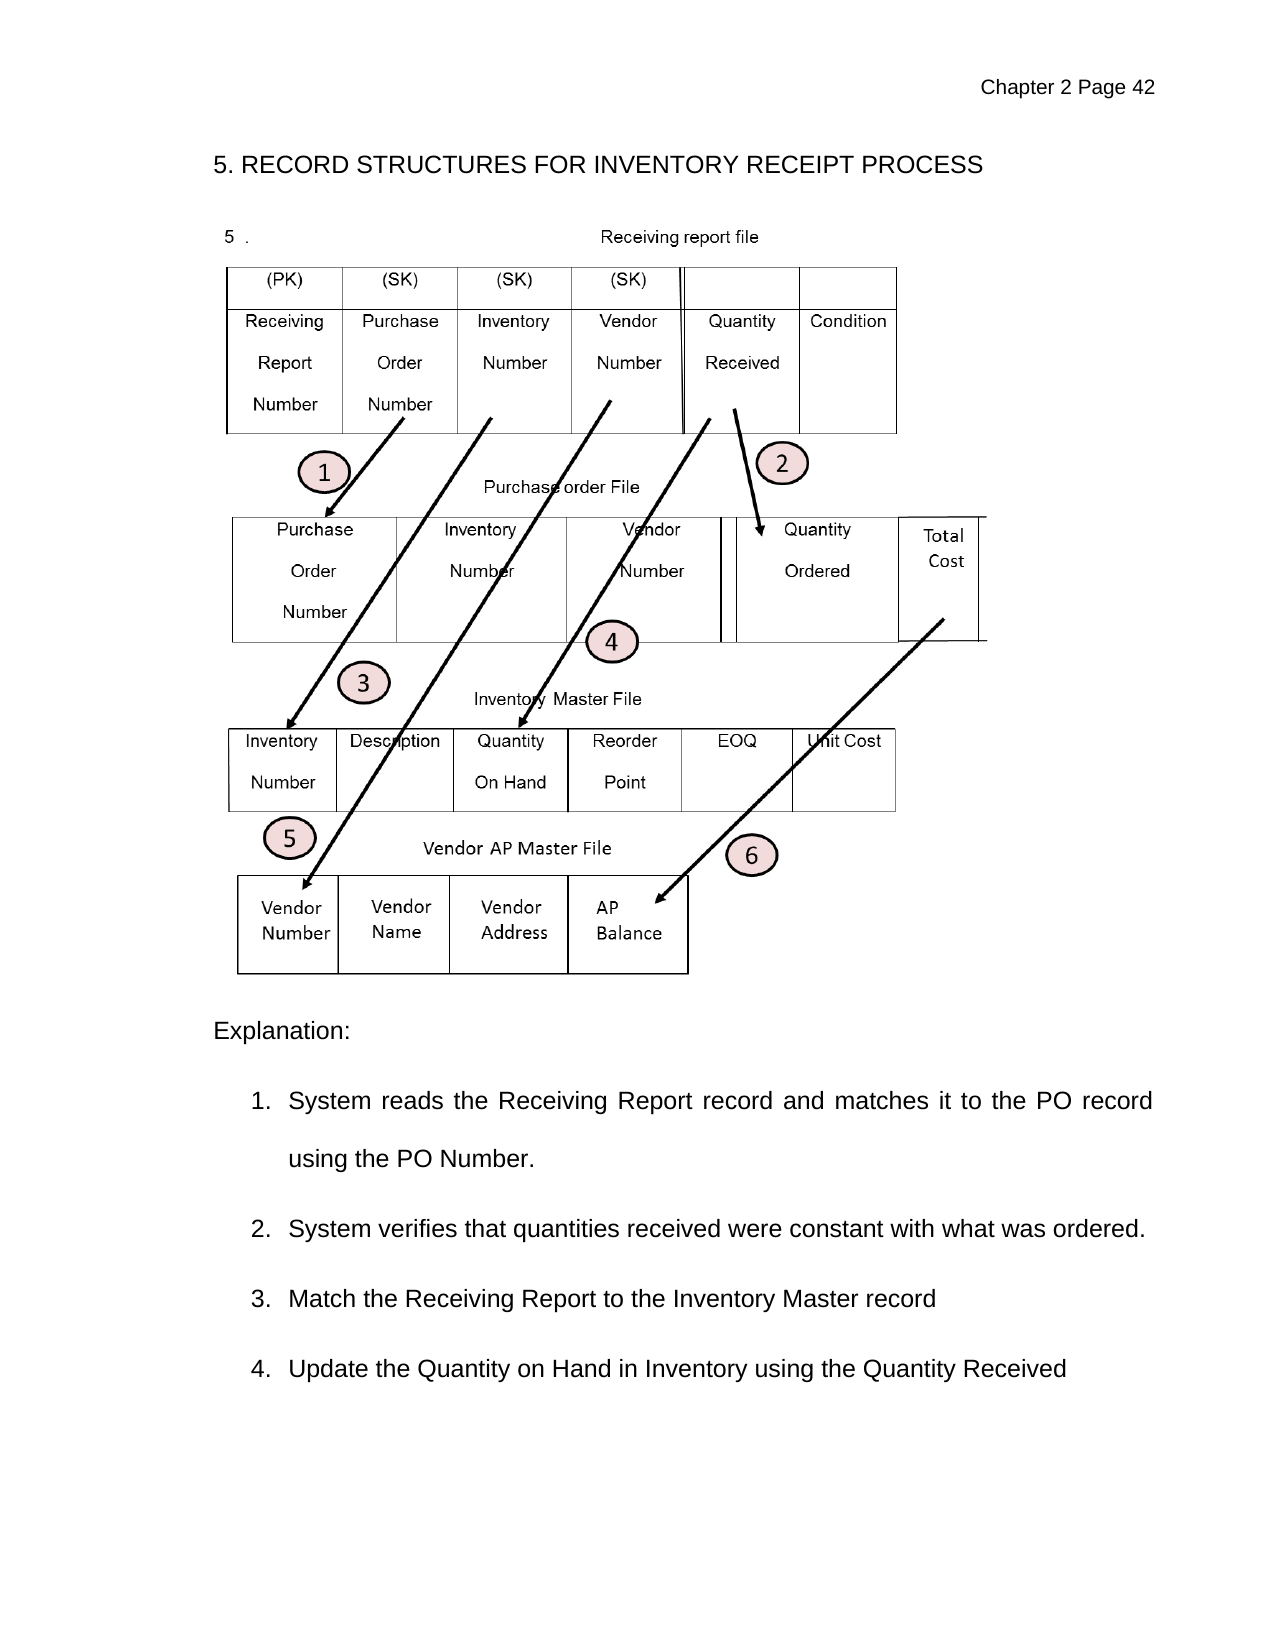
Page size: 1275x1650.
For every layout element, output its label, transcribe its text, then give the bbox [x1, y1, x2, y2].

list System verifies that quantities received were constant with what was ordered. [251, 1213, 1155, 1242]
picture [213, 219, 1020, 975]
list Explanation: [213, 1016, 1155, 1045]
list Update the Quantity on Hand in Inventory using the Quantity Received [251, 1353, 1155, 1382]
list 5. RECORD STRUCTURES FOR INVENTORY RECEIPT PROCESS [213, 150, 1155, 179]
list Match the Receiving Report to the Inventory Master record [251, 1283, 1155, 1312]
list System reads the Receiving Report record and matches it to the PO record using the PO Number. [251, 1086, 1155, 1172]
